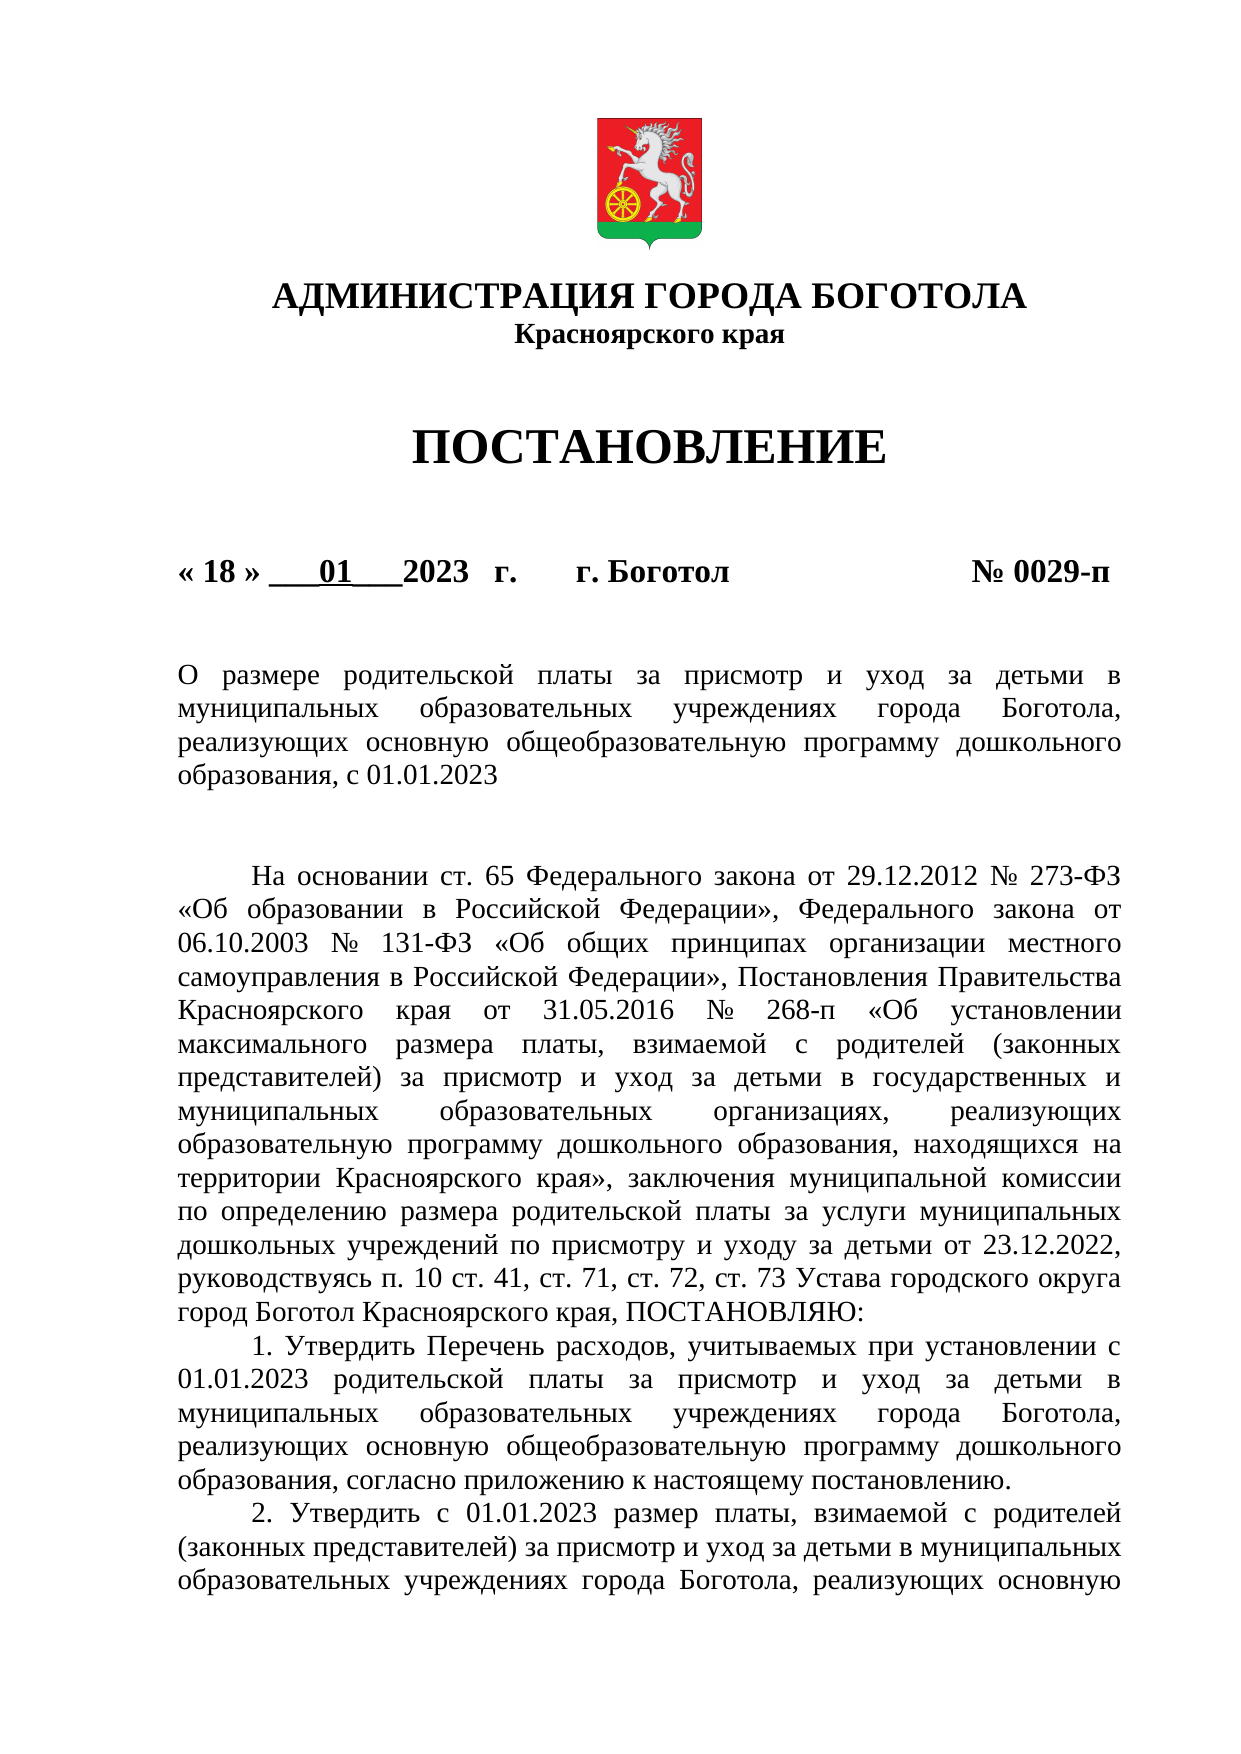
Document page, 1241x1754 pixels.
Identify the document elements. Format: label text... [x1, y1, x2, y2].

text На основании ст. 65 Федерального закона от 29.12.2012 № 273-ФЗ «Об образовании в Российской Федерации», Федерального закона от 06.10.2003 № 131-ФЗ «Об общих принципах организации местного самоуправления в Российской Федерации», Постановления Правительства Красноярского края от 31.05.2016 № 268-п «Об установлении максимального размера платы, взимаемой с родителей (законных представителей) за присмотр и уход за детьми в государственных и муниципальных образовательных организациях, реализующих образовательную программу дошкольного образования, находящихся на территории Красноярского края», заключения муниципальной комиссии по определению размера родительской платы за услуги муниципальных дошкольных учреждений по присмотру и уходу за детьми от 23.12.2022, руководствуясь п. 10 ст. 41, ст. 71, ст. 72, ст. 73 Устава городского округа город Боготол Красноярского края, ПОСТАНОВЛЯЮ: [177, 858, 1122, 1328]
text О размере родительской платы за присмотр и уход за детьми в муниципальных образовательных учреждениях города Боготола, реализующих основную общеобразовательную программу дошкольного образования, с 01.01.2023 [177, 657, 1122, 791]
text Красноярского края [177, 317, 1122, 350]
text 1. Утвердить Перечень расходов, учитываемых при установлении с 01.01.2023 родительской платы за присмотр и уход за детьми в муниципальных образовательных учреждениях города Боготола, реализующих основную общеобразовательную программу дошкольного образования, согласно приложению к настоящему постановлению. [177, 1328, 1122, 1495]
text АДМИНИСТРАЦИЯ ГОРОДА БОГОТОЛА [177, 273, 1122, 317]
text « 18 » ___01___2023 г. г. Боготол № 0029-п [177, 551, 1122, 590]
text ПОСТАНОВЛЕНИЕ [177, 417, 1122, 475]
picture [597, 118, 702, 250]
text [177, 1495, 1122, 1596]
